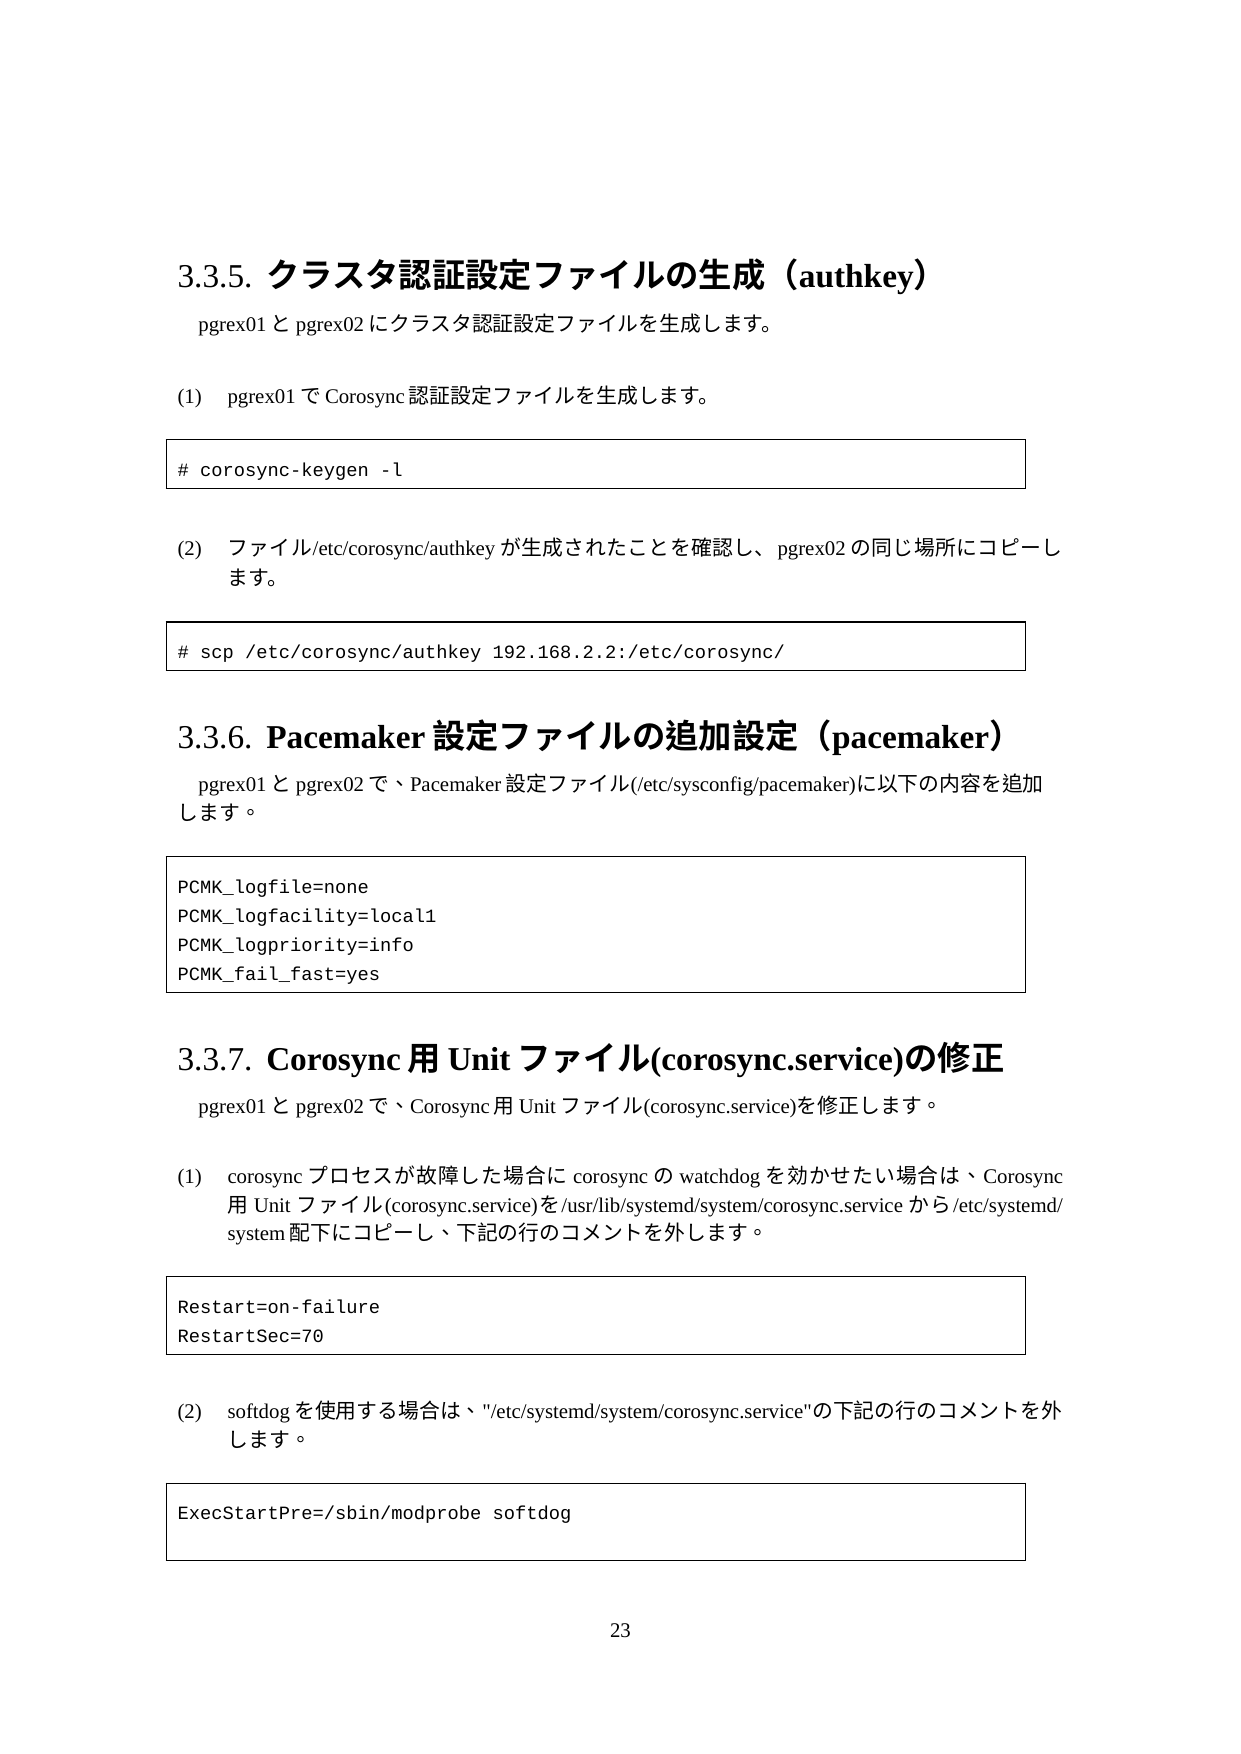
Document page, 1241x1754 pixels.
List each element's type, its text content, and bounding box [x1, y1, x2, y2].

subtitle Pacemaker設定ファイルの追加設定（pacemaker） [177, 713, 1063, 758]
table_header PCMK_logfile=none PCMK_logfacility=local1 PCMK_logpriority=info PCMK_fail_fast=yes [167, 857, 1025, 992]
table_header # scp /etc/corosync/authkey 192.168.2.2:/etc/corosync/ [167, 623, 1025, 670]
text pgrex01とpgrex02にクラスタ認証設定ファイルを生成します。 [177, 307, 1054, 337]
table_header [167, 1484, 1025, 1560]
list softdogを使用する場合は、"/etc/systemd/system/corosync.service"の下記の行のコメントを外します。 [177, 1397, 1063, 1453]
table_header # corosync-keygen -l [167, 440, 1025, 488]
text pgrex01とpgrex02で、Corosync用Unitファイル(corosync.service)を修正します。 [177, 1091, 1054, 1120]
list corosyncプロセスが故障した場合にcorosyncのwatchdogを効かせたい場合は、Corosync用Unitファイル(corosync.service)を/usr/lib/systemd/system/corosync.serviceから/etc/systemd/system配下にコピーし、下記の行のコメントを外します。 [177, 1162, 1063, 1247]
list pgrex01でCorosync認証設定ファイルを生成します。 [177, 379, 1063, 409]
text pgrex01とpgrex02で、Pacemaker設定ファイル(/etc/sysconfig/pacemaker)に以下の内容を追加します。 [177, 768, 1054, 827]
table_header Restart=on-failure RestartSec=70 [167, 1277, 1025, 1354]
subtitle クラスタ認証設定ファイルの生成（authkey） [177, 248, 1063, 297]
list ファイル/etc/corosync/authkeyが生成されたことを確認し、pgrex02の同じ場所にコピーします。 [177, 531, 1063, 591]
subtitle Corosync用Unitファイル(corosync.service)の修正 [177, 1035, 1063, 1080]
